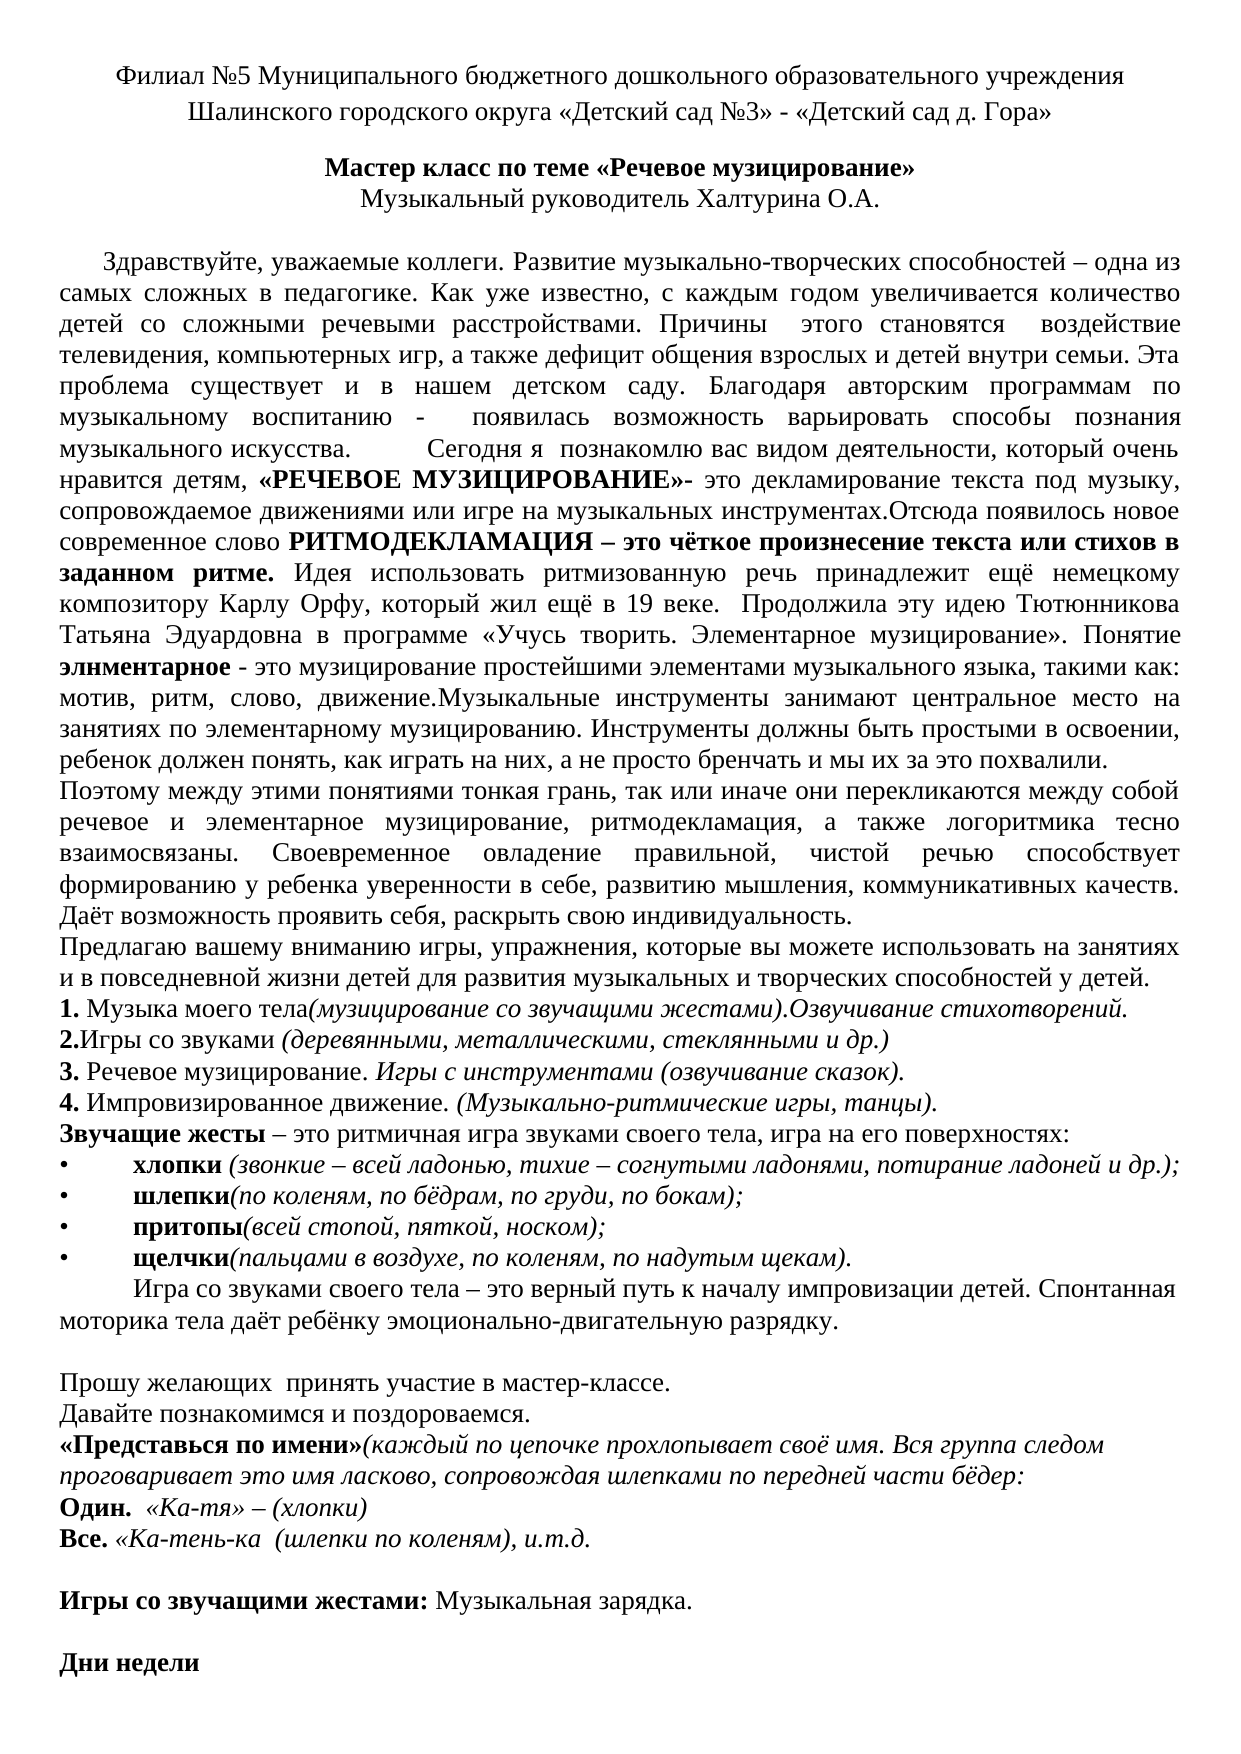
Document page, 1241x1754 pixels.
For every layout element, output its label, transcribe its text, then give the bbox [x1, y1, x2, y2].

text «Представься по имени»(каждый по цепочке прохлопывает своё имя. Вся группа следом проговаривает это имя ласково, сопровождая шлепками по передней части бёдер: [59, 1428, 1181, 1491]
text • шлепки(по коленям, по бёдрам, по груди, по бокам); [59, 1179, 1181, 1210]
text 4. Импровизированное движение. (Музыкально-ритмические игры, танцы). [59, 1086, 1181, 1117]
text Музыкальный руководитель Халтурина О.А. [59, 182, 1181, 214]
text Мастер класс по теме «Речевое музицирование» [59, 151, 1181, 182]
text Дни недели [59, 1646, 1181, 1677]
text Игры со звучащими жестами: Музыкальная зарядка. [59, 1584, 1181, 1615]
text 1. Музыка моего тела(музицирование со звучащими жестами).Озвучивание стихотворений. [59, 992, 1181, 1023]
text Один. «Ка-тя» – (хлопки) [59, 1491, 1181, 1522]
text Здравствуйте, уважаемые коллеги. Развитие музыкально-творческих способностей – одна из самых сложных в педагогике. Как уже известно, с каждым годом увеличивается количество детей со сложными речевыми расстройствами. Причины этого становятся воздействие телевидения, компьютерных игр, а также дефицит общения взрослых и детей внутри семьи. Эта проблема существует и в нашем детском саду. Благодаря авторским программам по музыкальному воспитанию - появилась возможность варьировать способы познания музыкального искусства. Сегодня я познакомлю вас видом деятельности, который очень нравится детям, «РЕЧЕВОЕ МУЗИЦИРОВАНИЕ»- это декламирование текста под музыку, сопровождаемое движениями или игре на музыкальных инструментах.Отсюда появилось новое современное слово РИТМОДЕКЛАМАЦИЯ – это чёткое произнесение текста или стихов в заданном ритме. Идея использовать ритмизованную речь принадлежит ещё немецкому композитору Карлу Орфу, который жил ещё в 19 веке. Продолжила эту идею Тютюнникова Татьяна Эдуардовна в программе «Учусь творить. Элементарное музицирование». Понятие элнментарное - это музицирование простейшими элементами музыкального языка, такими как: мотив, ритм, слово, движение.Музыкальные инструменты занимают центральное место на занятиях по элементарному музицированию. Инструменты должны быть простыми в освоении, ребенок должен понять, как играть на них, а не просто бренчать и мы их за это похвалили. [59, 245, 1181, 774]
text Предлагаю вашему вниманию игры, упражнения, которые вы можете использовать на занятиях и в повседневной жизни детей для развития музыкальных и творческих способностей у детей. [59, 930, 1181, 992]
text Все. «Ка-тень-ка (шлепки по коленям), и.т.д. [59, 1522, 1181, 1553]
text Прошу желающих принять участие в мастер-классе. [59, 1366, 1181, 1397]
text • щелчки(пальцами в воздухе, по коленям, по надутым щекам). [59, 1241, 1181, 1273]
text Давайте познакомимся и поздороваемся. [59, 1397, 1181, 1428]
text Филиал №5 Муниципального бюджетного дошкольного образовательного учреждения Шалинского городского округа «Детский сад №3» - «Детский сад д. Гора» [59, 59, 1181, 126]
text Поэтому между этими понятиями тонкая грань, так или иначе они перекликаются между собой речевое и элементарное музицирование, ритмодекламация, а также логоритмика тесно взаимосвязаны. Своевременное овладение правильной, чистой речью способствует формированию у ребенка уверенности в себе, развитию мышления, коммуникативных качеств. Даёт возможность проявить себя, раскрыть свою индивидуальность. [59, 774, 1181, 930]
text 3. Речевое музицирование. Игры с инструментами (озвучивание сказок). [59, 1054, 1181, 1086]
text 2.Игры со звуками (деревянными, металлическими, стеклянными и др.) [59, 1023, 1181, 1054]
text • притопы(всей стопой, пяткой, носком); [59, 1210, 1181, 1241]
text Игра со звуками своего тела – это верный путь к началу импровизации детей. Спонтанная моторика тела даёт ребёнку эмоционально-двигательную разрядку. [59, 1273, 1181, 1335]
text • хлопки (звонкие – всей ладонью, тихие – согнутыми ладонями, потирание ладоней и др.); [59, 1148, 1181, 1179]
text Звучащие жесты – это ритмичная игра звуками своего тела, игра на его поверхностях: [59, 1117, 1181, 1148]
